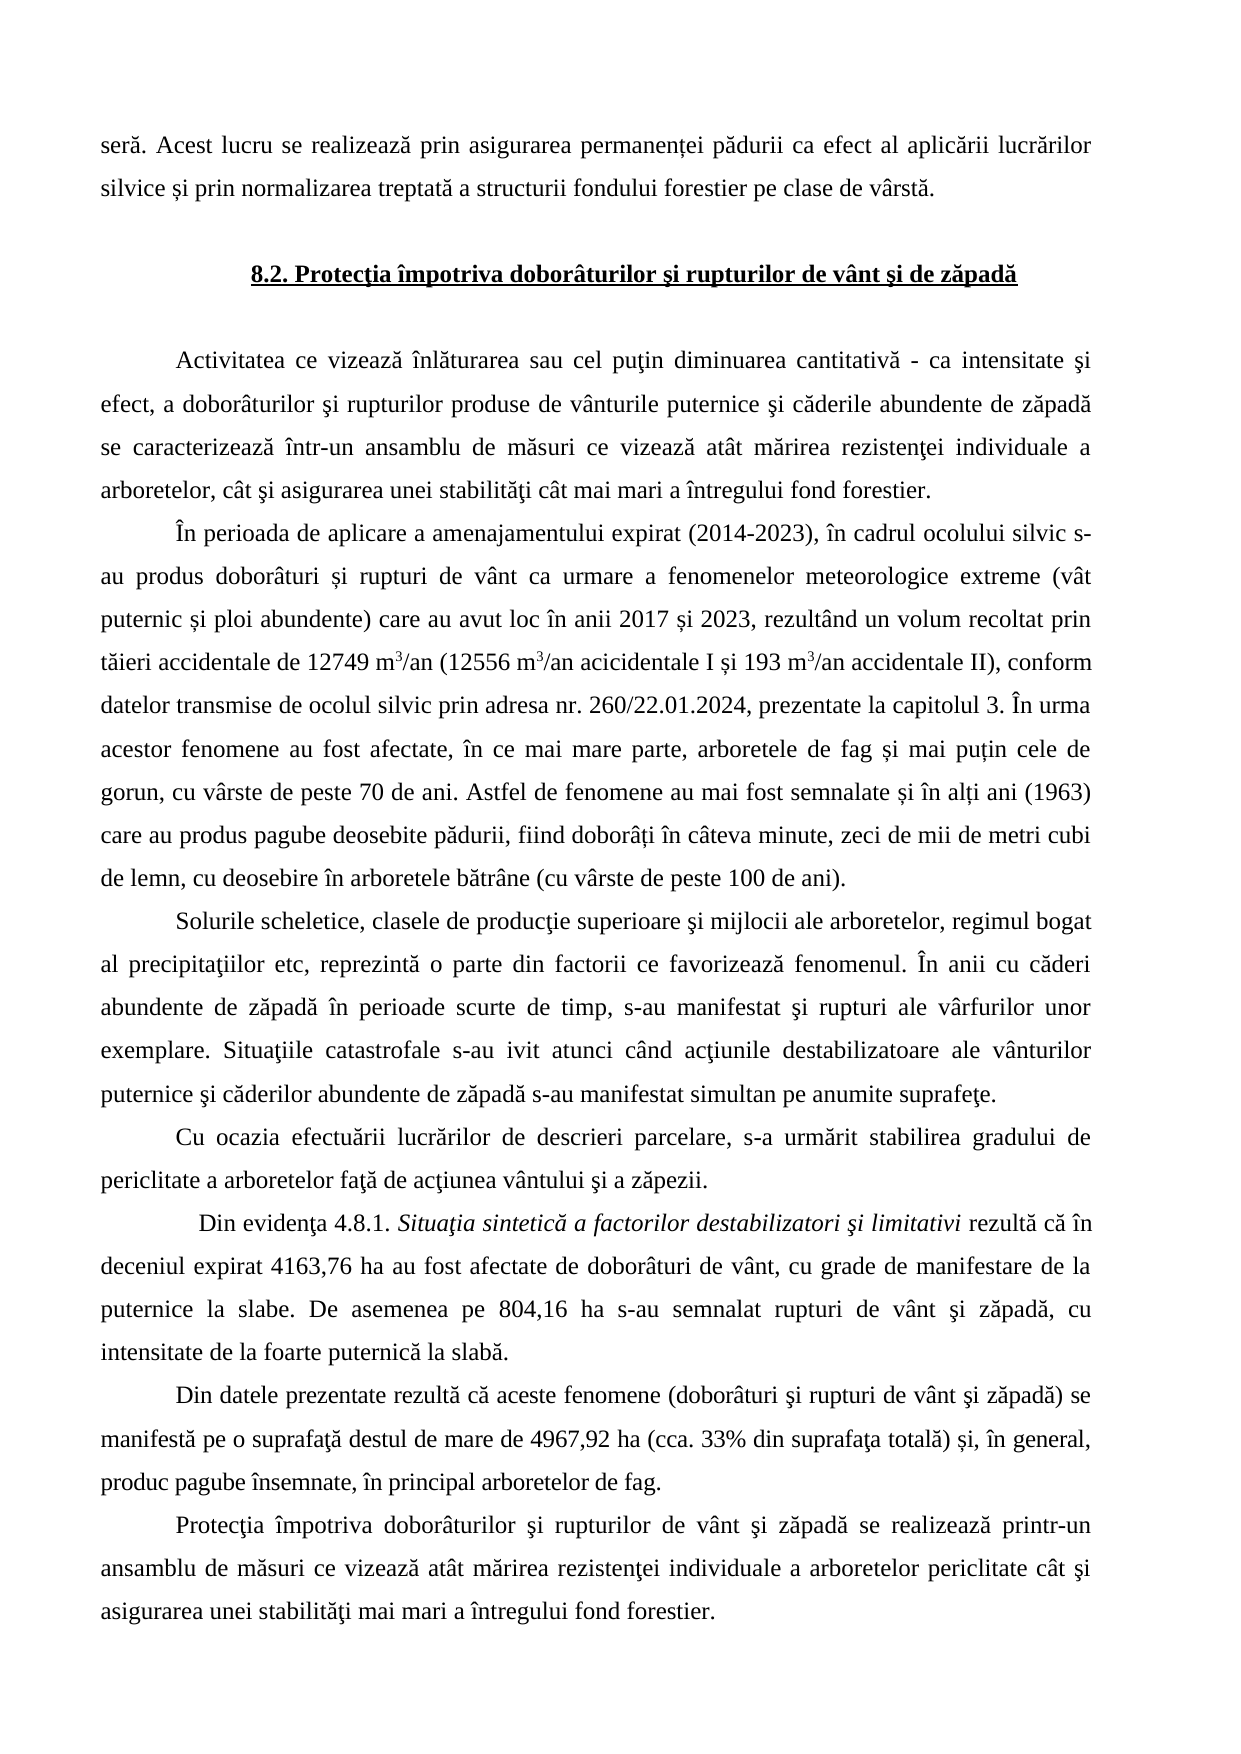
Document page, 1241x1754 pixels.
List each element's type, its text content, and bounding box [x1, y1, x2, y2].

text În perioada de aplicare a amenajamentului expirat (2014-2023), în cadrul ocolului silvic s-au produs doborâturi și rupturi de vânt ca urmare a fenomenelor meteorologice extreme (vât puternic și ploi abundente) care au avut loc în anii 2017 și 2023, rezultând un volum recoltat prin tăieri accidentale de 12749 m3/an (12556 m3/an acicidentale I și 193 m3/an accidentale II), conform datelor transmise de ocolul silvic prin adresa nr. 260/22.01.2024, prezentate la capitolul 3. În urma acestor fenomene au fost afectate, în ce mai mare parte, arboretele de fag și mai puțin cele de gorun, cu vârste de peste 70 de ani. Astfel de fenomene au mai fost semnalate și în alți ani (1963) care au produs pagube deosebite pădurii, fiind doborâți în câteva minute, zeci de mii de metri cubi de lemn, cu deosebire în arboretele bătrâne (cu vârste de peste 100 de ani). [100, 518, 1092, 892]
text Din evidenţa 4.8.1. Situaţia sintetică a factorilor destabilizatori şi limitativi rezultă că în deceniul expirat 4163,76 ha au fost afectate de doborâturi de vânt, cu grade de manifestare de la puternice la slabe. De asemenea pe 804,16 ha s-au semnalat rupturi de vânt şi zăpadă, cu intensitate de la foarte puternică la slabă. [100, 1208, 1092, 1366]
text Solurile scheletice, clasele de producţie superioare şi mijlocii ale arboretelor, regimul bogat al precipitaţiilor etc, reprezintă o parte din factorii ce favorizează fenomenul. În anii cu căderi abundente de zăpadă în perioade scurte de timp, s-au manifestat şi rupturi ale vârfurilor unor exemplare. Situaţiile catastrofale s-au ivit atunci când acţiunile destabilizatoare ale vânturilor puternice şi căderilor abundente de zăpadă s-au manifestat simultan pe anumite suprafeţe. [100, 906, 1092, 1107]
text Protecţia împotriva doborâturilor şi rupturilor de vânt şi zăpadă se realizează printr-un ansamblu de măsuri ce vizează atât mărirea rezistenţei individuale a arboretelor periclitate cât şi asigurarea unei stabilităţi mai mari a întregului fond forestier. [100, 1510, 1092, 1625]
text Din datele prezentate rezultă că aceste fenomene (doborâturi şi rupturi de vânt şi zăpadă) se manifestă pe o suprafaţă destul de mare de 4967,92 ha (cca. 33% din suprafaţa totală) și, în general, produc pagube însemnate, în principal arboretelor de fag. [100, 1381, 1092, 1496]
text 8.2. Protecţia împotriva doborâturilor şi rupturilor de vânt şi de zăpadă [100, 259, 1092, 288]
text Activitatea ce vizează înlăturarea sau cel puţin diminuarea cantitativă - ca intensitate şi efect, a doborâturilor şi rupturilor produse de vânturile puternice şi căderile abundente de zăpadă se caracterizează într-un ansamblu de măsuri ce vizează atât mărirea rezistenţei individuale a arboretelor, cât şi asigurarea unei stabilităţi cât mai mari a întregului fond forestier. [100, 346, 1092, 504]
text Cu ocazia efectuării lucrărilor de descrieri parcelare, s-a urmărit stabilirea gradului de periclitate a arboretelor faţă de acţiunea vântului şi a zăpezii. [100, 1122, 1092, 1194]
